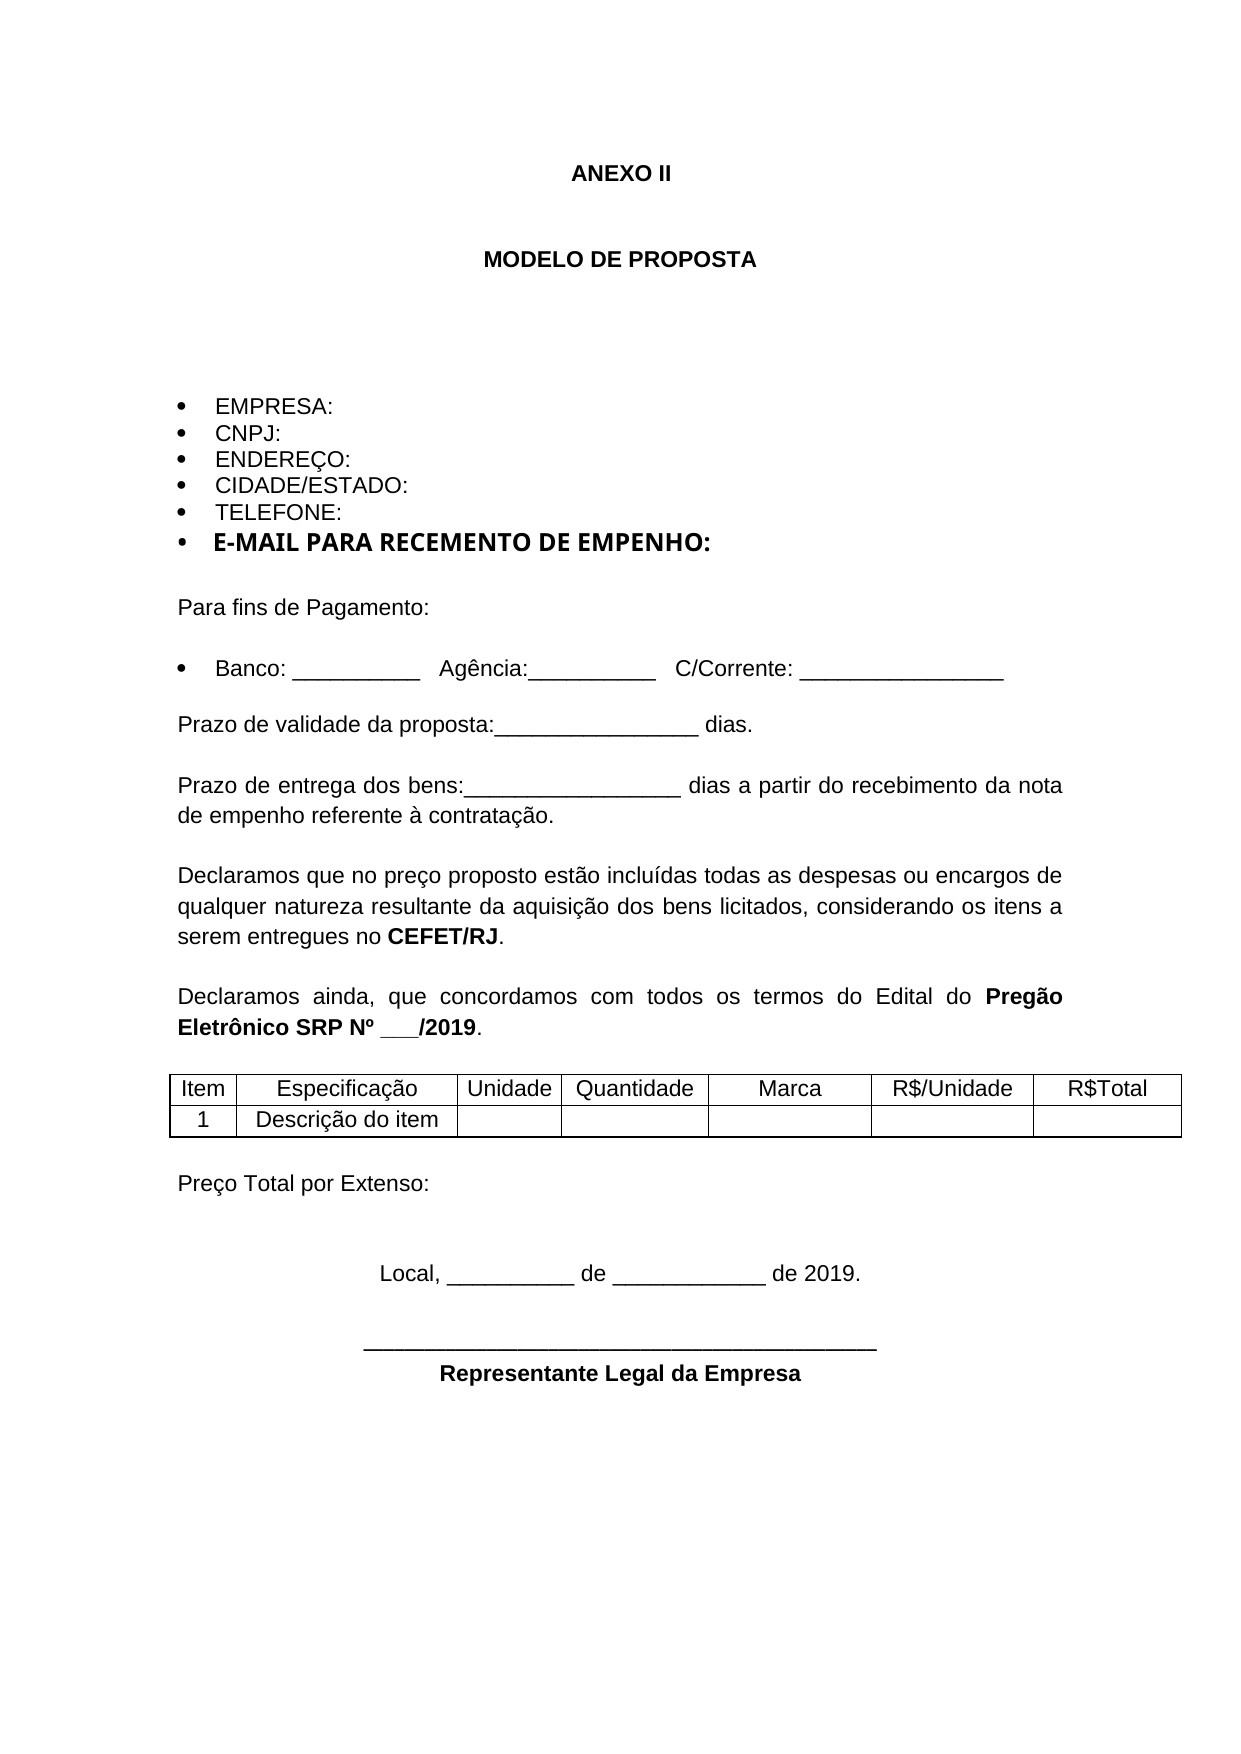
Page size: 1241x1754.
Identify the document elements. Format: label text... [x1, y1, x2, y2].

list CIDADE/ESTADO: [177, 472, 1063, 499]
text Representante Legal da Empresa [177, 1360, 1063, 1386]
table_header Marca [709, 1075, 871, 1105]
text Declaramos que no preço proposto estão incluídas todas as despesas ou encargos de qualquer natureza resultante da aquisição dos bens licitados, considerando os itens a serem entregues no CEFET/RJ. [177, 862, 1063, 949]
table_header Quantidade [562, 1075, 708, 1105]
text Preço Total por Extenso: [177, 1169, 1063, 1196]
table_cell [709, 1106, 871, 1136]
table_header R$/Unidade [872, 1075, 1033, 1105]
text • E-MAIL PARA RECEMENTO DE EMPENHO: [177, 525, 1063, 559]
table_cell [872, 1106, 1033, 1136]
table_cell [562, 1106, 708, 1136]
text Declaramos ainda, que concordamos com todos os termos do Edital do Pregão Eletrônico SRP Nº ___/2019. [177, 983, 1063, 1040]
table_cell [458, 1106, 561, 1136]
table_header Especificação [237, 1075, 457, 1105]
table_cell Descrição do item [237, 1106, 457, 1136]
text MODELO DE PROPOSTA [177, 246, 1063, 272]
list Banco: __________ Agência:__________ C/Corrente: ________________ [177, 655, 1063, 681]
text Para fins de Pagamento: [177, 594, 1063, 621]
text Local, __________ de ____________ de 2019. [177, 1260, 1063, 1287]
list ENDEREÇO: [177, 446, 1063, 472]
text __________________________________________________ [177, 1321, 1063, 1355]
text Prazo de validade da proposta:________________ dias. [177, 711, 1063, 738]
table_cell 1 [171, 1106, 236, 1136]
list EMPRESA: [177, 393, 1063, 419]
list CNPJ: [177, 419, 1063, 446]
text ANEXO II [177, 160, 1065, 186]
text Prazo de entrega dos bens:_________________ dias a partir do recebimento da nota de empenho referente à contratação. [177, 772, 1063, 828]
table_cell [1034, 1106, 1181, 1136]
list TELEFONE: [177, 499, 1063, 525]
table_header Unidade [458, 1075, 561, 1105]
table_header R$Total [1034, 1075, 1181, 1105]
table_header Item [171, 1075, 236, 1105]
